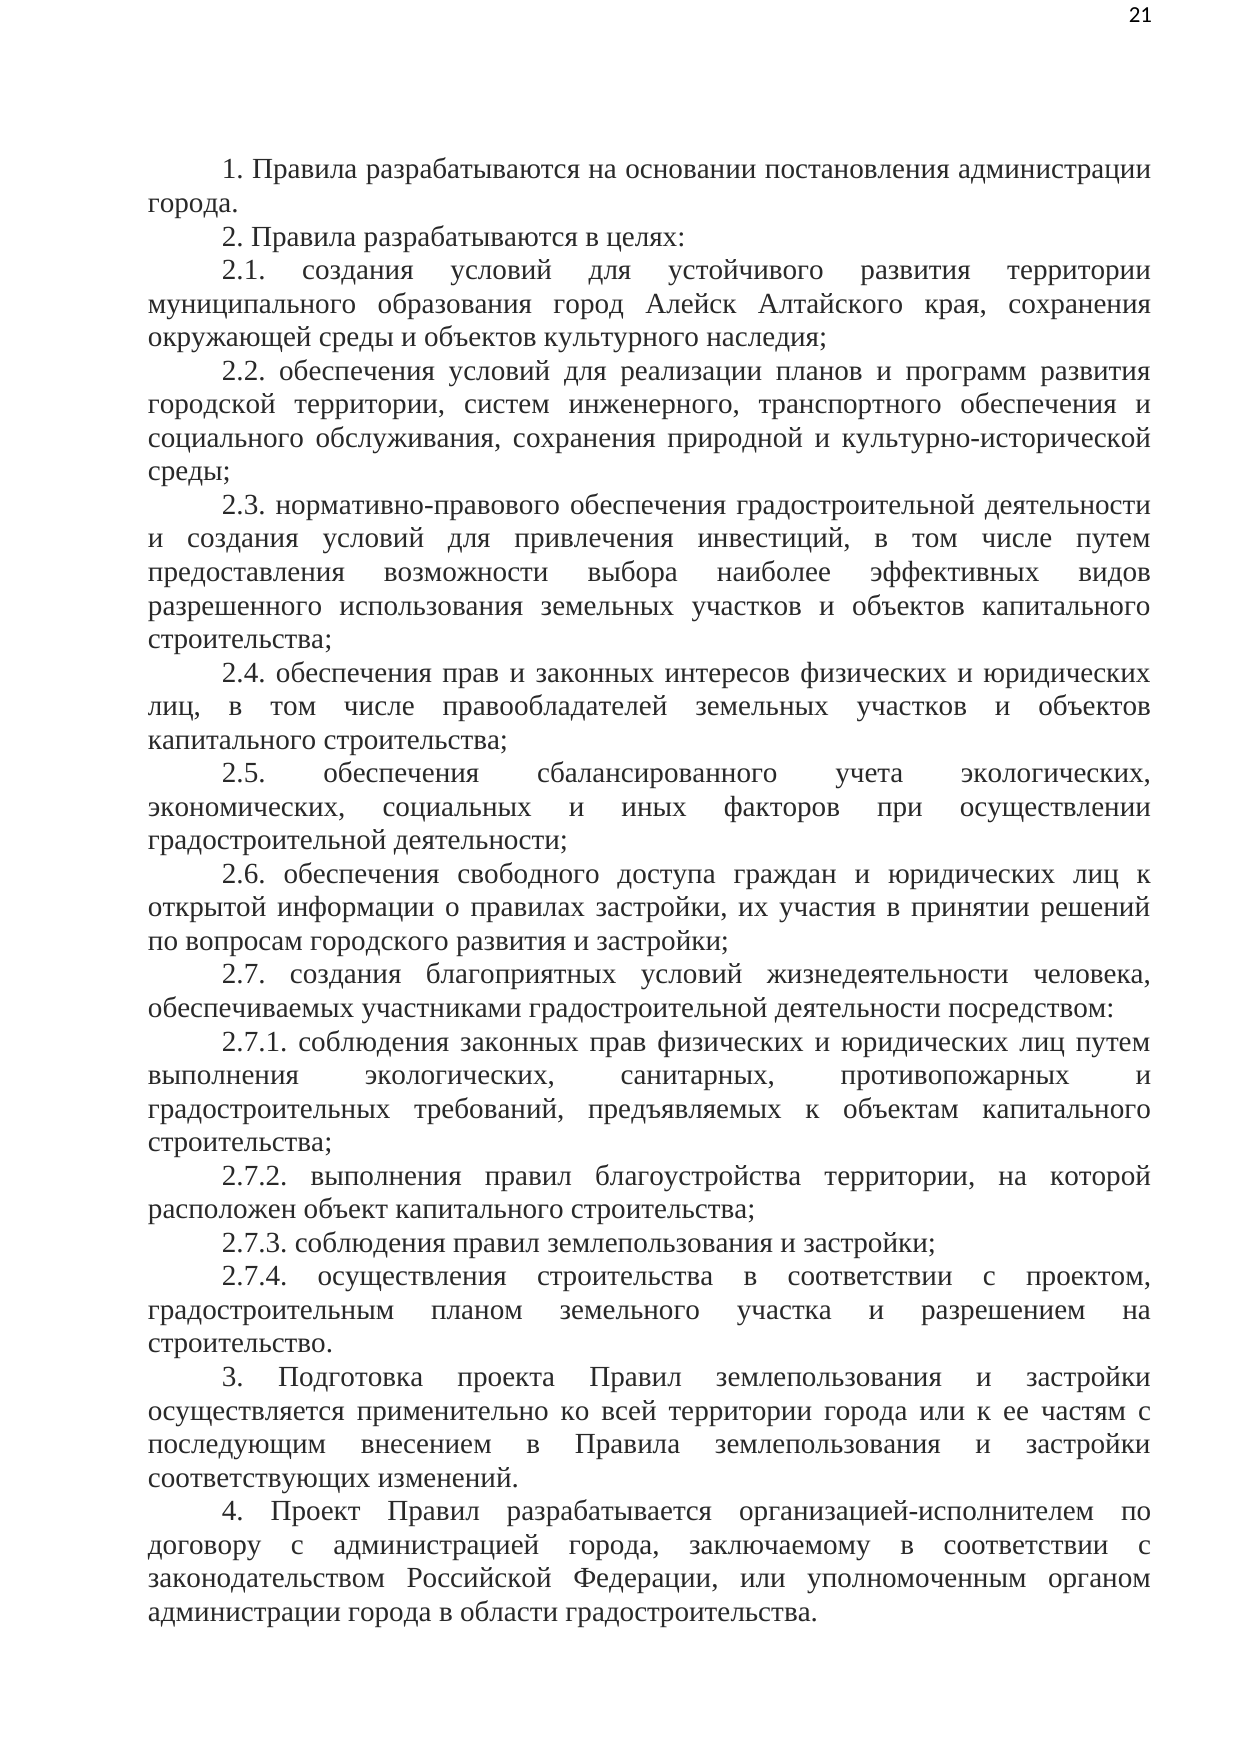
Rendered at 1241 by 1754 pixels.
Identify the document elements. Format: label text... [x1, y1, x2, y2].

text 2.7.1. соблюдения законных прав физических и юридических лиц путем выполнения экологических, санитарных, противопожарных и градостроительных требований, предъявляемых к объектам капитального строительства; [148, 1024, 1152, 1158]
text 2.1. создания условий для устойчивого развития территории муниципального образования город Алейск Алтайского края, сохранения окружающей среды и объектов культурного наследия; [148, 252, 1152, 353]
text 2.7. создания благоприятных условий жизнедеятельности человека, обеспечиваемых участниками градостроительной деятельности посредством: [148, 957, 1152, 1024]
text 2.6. обеспечения свободного доступа граждан и юридических лиц к открытой информации о правилах застройки, их участия в принятии решений по вопросам городского развития и застройки; [148, 856, 1152, 957]
text 2. Правила разрабатываются в целях: [148, 219, 1152, 252]
text 4. Проект Правил разрабатывается организацией-исполнителем по договору с администрацией города, заключаемому в соответствии с законодательством Российской Федерации, или уполномоченным органом администрации города в области градостроительства. [148, 1493, 1152, 1627]
text 1. Правила разрабатываются на основании постановления администрации города. [148, 152, 1152, 219]
text 2.2. обеспечения условий для реализации планов и программ развития городской территории, систем инженерного, транспортного обеспечения и социального обслуживания, сохранения природной и культурно-исторической среды; [148, 353, 1152, 487]
text 2.7.2. выполнения правил благоустройства территории, на которой расположен объект капитального строительства; [148, 1158, 1152, 1225]
text 2.5. обеспечения сбалансированного учета экологических, экономических, социальных и иных факторов при осуществлении градостроительной деятельности; [148, 755, 1152, 856]
text 3. Подготовка проекта Правил землепользования и застройки осуществляется применительно ко всей территории города или к ее частям с последующим внесением в Правила землепользования и застройки соответствующих изменений. [148, 1359, 1152, 1493]
text 2.7.4. осуществления строительства в соответствии с проектом, градостроительным планом земельного участка и разрешением на строительство. [148, 1258, 1152, 1359]
text 2.4. обеспечения прав и законных интересов физических и юридических лиц, в том числе правообладателей земельных участков и объектов капитального строительства; [148, 655, 1152, 755]
text 2.7.3. соблюдения правил землепользования и застройки; [148, 1225, 1152, 1258]
text 2.3. нормативно-правового обеспечения градостроительной деятельности и создания условий для привлечения инвестиций, в том числе путем предоставления возможности выбора наиболее эффективных видов разрешенного использования земельных участков и объектов капитального строительства; [148, 487, 1152, 655]
